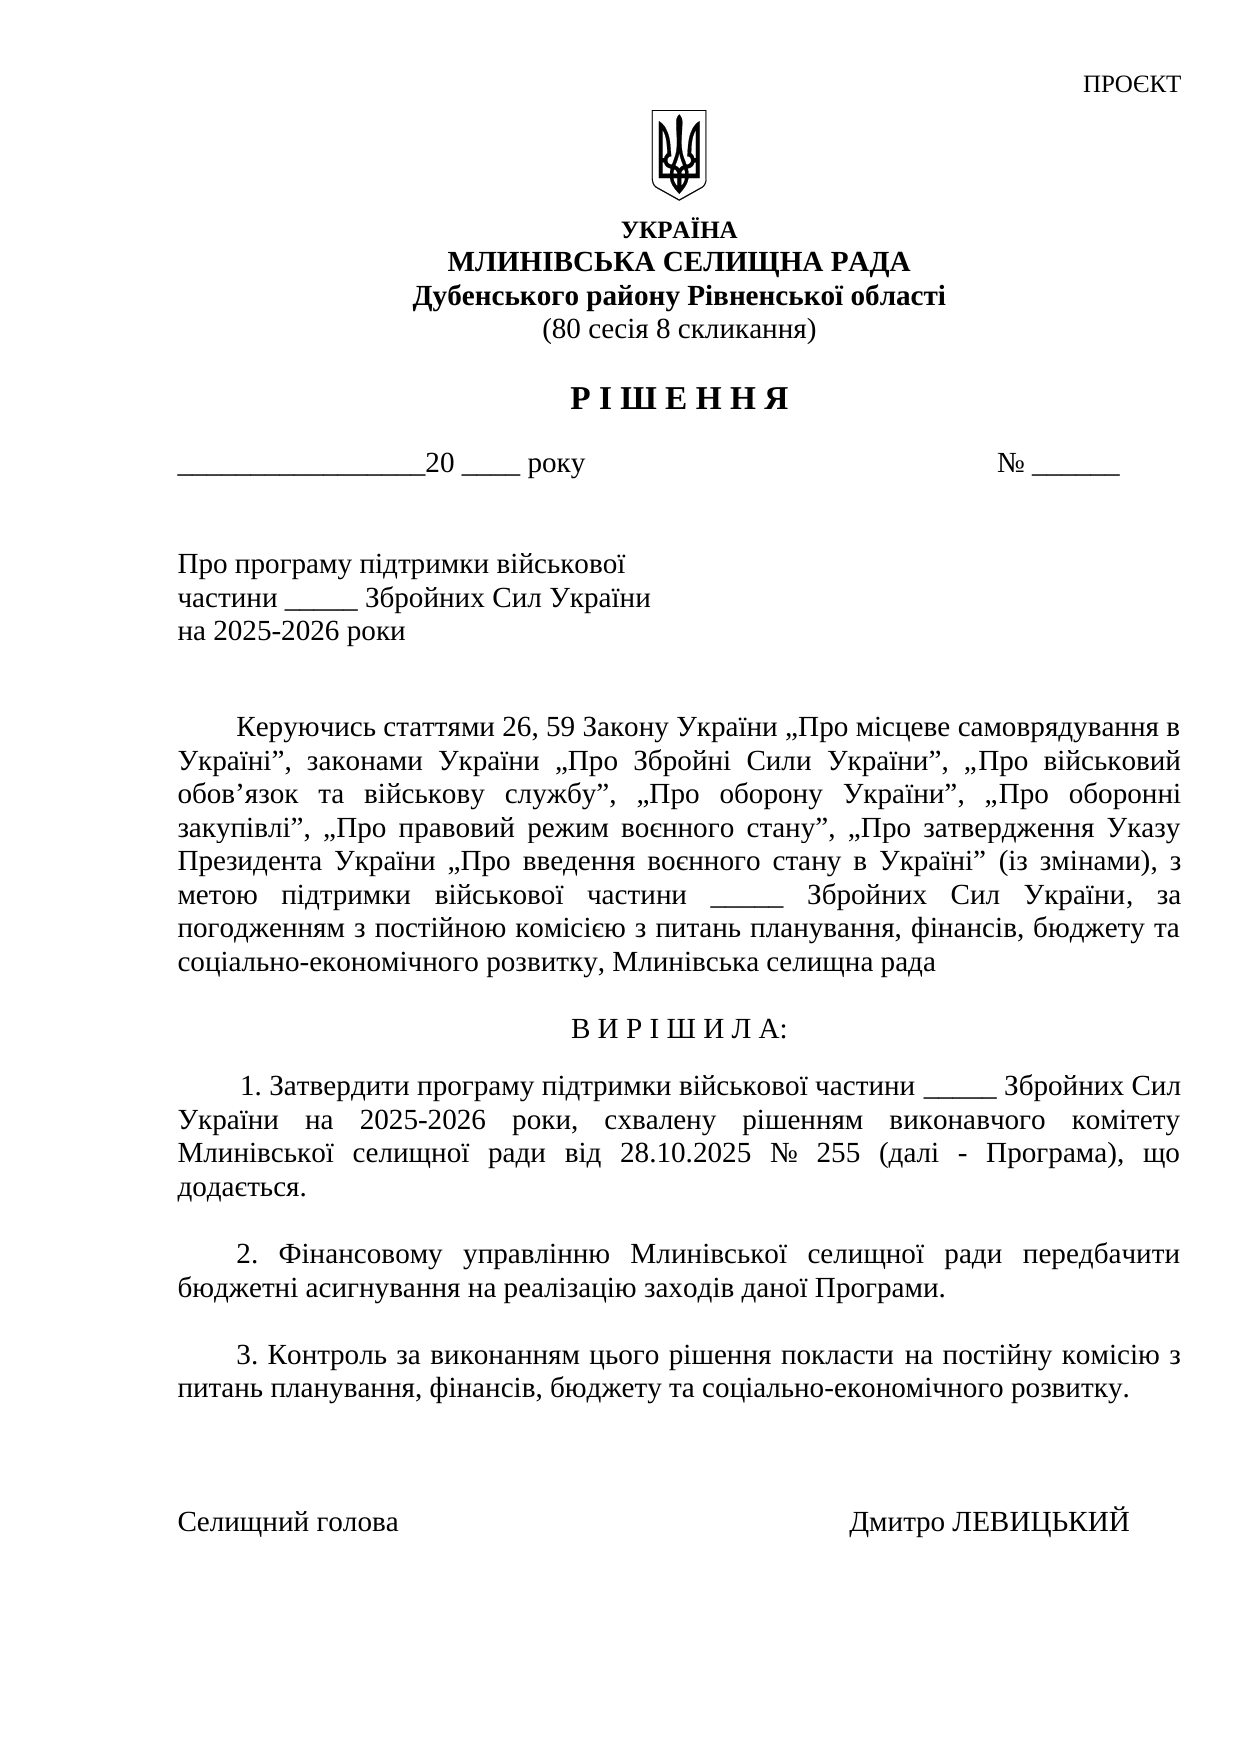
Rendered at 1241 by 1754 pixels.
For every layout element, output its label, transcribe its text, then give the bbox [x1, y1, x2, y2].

text _________________20 ____ року № ______ [177, 446, 1181, 479]
text на 2025-2026 роки [177, 613, 1181, 647]
text В И Р І Ш И Л А: [177, 1011, 1181, 1044]
text УКРАЇНА [177, 216, 1181, 244]
text ПРОЄКТ [177, 69, 1181, 97]
text частини _____ Збройних Сил України [177, 580, 1181, 613]
text МЛИНІВСЬКА СЕЛИЩНА РАДА [177, 244, 1181, 278]
text 2. Фінансовому управлінню Млинівської селищної ради передбачити бюджетні асигнування на реалізацію заходів даної Програми. [177, 1236, 1181, 1303]
text 3. Контроль за виконанням цього рішення покласти на постійну комісію з питань планування, фінансів, бюджету та соціально-економічного розвитку. [177, 1337, 1181, 1404]
text Керуючись статтями 26, 59 Закону України „Про місцеве самоврядування в Україніˮ, законами України „Про Збройні Сили Україниˮ, „Про військовий обов’язок та військову службуˮ, „Про оборону Україниˮ, „Про оборонні закупівліˮ, „Про правовий режим воєнного стануˮ, „Про затвердження Указу Президента України „Про введення воєнного стану в Україніˮ (із змінами), з метою підтримки військової частини _____ Збройних Сил України, за погодженням з постійною комісією з питань планування, фінансів, бюджету та соціально-економічного розвитку, Млинівська селищна рада [177, 843, 1181, 977]
text 1. Затвердити програму підтримки військової частини _____ Збройних Сил України на 2025-2026 роки, схвалену рішенням виконавчого комітету Млинівської селищної ради від 28.10.2025 № 255 (далі - Програма), що додається. [177, 1068, 1181, 1203]
text Про програму підтримки військової [177, 546, 1181, 580]
text Керуючись статтями 26, 59 Закону України „Про місцеве самоврядування в Україніˮ, законами України „Про Збройні Сили Україниˮ, „Про військовий обов’язок та військову службуˮ, „Про оборону Україниˮ, „Про оборонні закупівліˮ, „Про правовий режим воєнного стануˮ, „Про затвердження Указу Президента України „Про введення воєнного стану в Україніˮ (із змінами), з метою підтримки військової частини _____ Збройних Сил України, за погодженням з постійною комісією з питань планування, фінансів, бюджету та соціально-економічного розвитку, Млинівська селищна рада [177, 709, 1181, 843]
text Селищний голова Дмитро ЛЕВИЦЬКИЙ [177, 1504, 1181, 1538]
text (80 сесія 8 скликання) [177, 311, 1181, 345]
text Р І Ш Е Н Н Я [177, 378, 1181, 417]
text Дубенського району Рівненської області [177, 278, 1181, 311]
